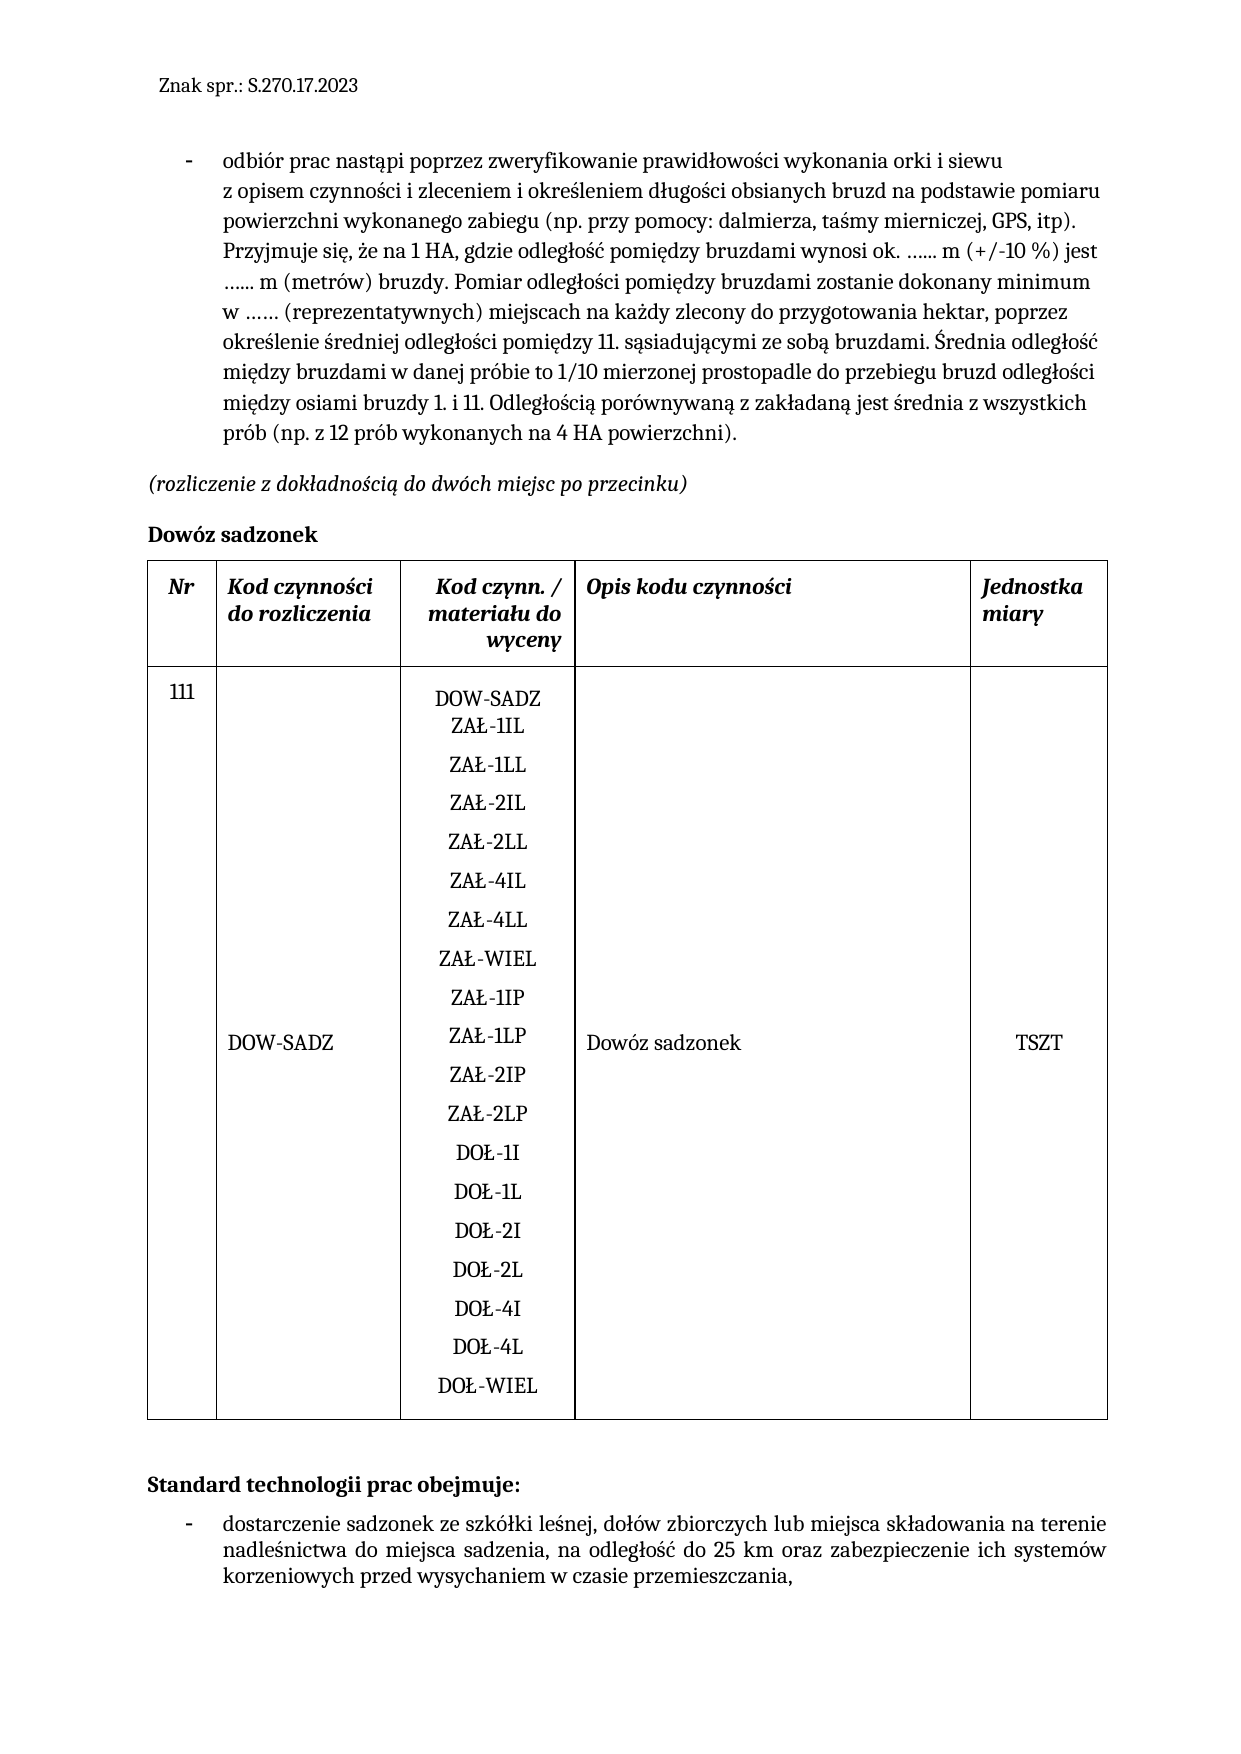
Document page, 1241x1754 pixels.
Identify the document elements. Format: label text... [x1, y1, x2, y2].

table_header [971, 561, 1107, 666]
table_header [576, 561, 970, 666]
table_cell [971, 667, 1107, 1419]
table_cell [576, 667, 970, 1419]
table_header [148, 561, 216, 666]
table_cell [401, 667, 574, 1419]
text Dowóz sadzonek [148, 522, 1107, 548]
text (rozliczenie z dokładnością do dwóch miejsc po przecinku) [148, 471, 1107, 497]
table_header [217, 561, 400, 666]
list odbiór prac nastąpi poprzez zweryfikowanie prawidłowości wykonania orki i siewu z opisem czynności i zleceniem i określeniem długości obsianych bruzd na podstawie pomiaru powierzchni wykonanego zabiegu (np. przy pomocy: dalmierza, taśmy mierniczej, GPS, itp). Przyjmuje się, że na 1 HA, gdzie odległość pomiędzy bruzdami wynosi ok. …... m (+/-10 %) jest …... m (metrów) bruzdy. Pomiar odległości pomiędzy bruzdami zostanie dokonany minimum w …… (reprezentatywnych) miejscach na każdy zlecony do przygotowania hektar, poprzez określenie średniej odległości pomiędzy 11. sąsiadującymi ze sobą bruzdami. Średnia odległość między bruzdami w danej próbie to 1/10 mierzonej prostopadle do przebiegu bruzd odległości między osiami bruzdy 1. i 11. Odległością porównywaną z zakładaną jest średnia z wszystkich prób (np. z 12 prób wykonanych na 4 HA powierzchni). [185, 148, 1107, 446]
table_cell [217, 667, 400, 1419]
text Standard technologii prac obejmuje: [148, 1471, 1107, 1498]
list dostarczenie sadzonek ze szkółki leśnej, dołów zbiorczych lub miejsca składowania na terenie nadleśnictwa do miejsca sadzenia, na odległość do 25 km oraz zabezpieczenie ich systemów korzeniowych przed wysychaniem w czasie przemieszczania, [185, 1510, 1107, 1589]
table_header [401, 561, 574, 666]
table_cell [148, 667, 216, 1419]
